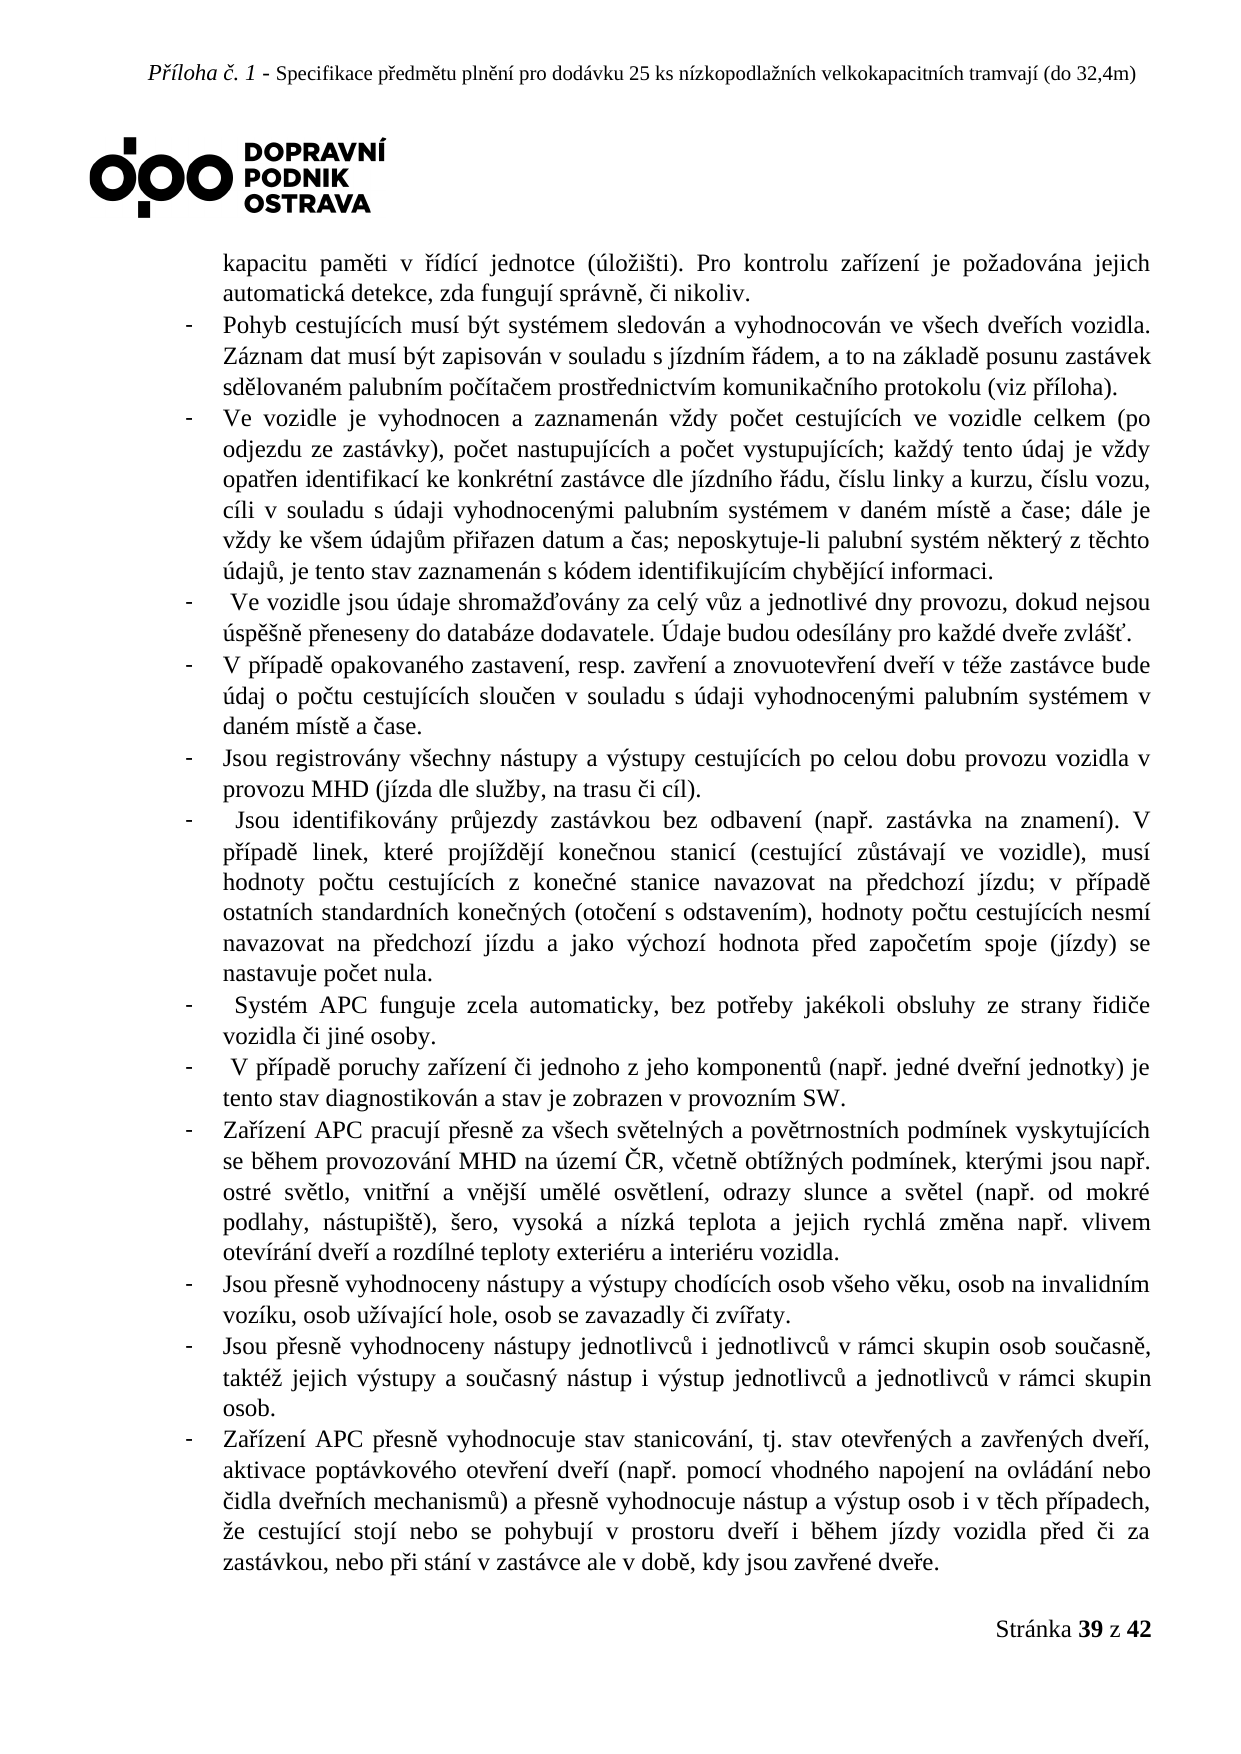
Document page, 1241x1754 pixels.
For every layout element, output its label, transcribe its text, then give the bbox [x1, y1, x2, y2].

list Ve vozidle je vyhodnocen a zaznamenán vždy počet cestujících ve vozidle celkem (po odjezdu ze zastávky), počet nastupujících a počet vystupujících; každý tento údaj je vždy opatřen identifikací ke konkrétní zastávce dle jízdního řádu, číslu linky a kurzu, číslu vozu, cíli v souladu s údaji vyhodnocenými palubním systémem v daném místě a čase; dále je vždy ke všem údajům přiřazen datum a čas; neposkytuje-li palubní systém některý z těchto údajů, je tento stav zaznamenán s kódem identifikujícím chybějící informaci. [185, 402, 1152, 584]
list V případě poruchy zařízení či jednoho z jeho komponentů (např. jedné dveřní jednotky) je tento stav diagnostikován a stav je zobrazen v provozním SW. [185, 1051, 1152, 1112]
list Jsou registrovány všechny nástupy a výstupy cestujících po celou dobu provozu vozidla v provozu MHD (jízda dle služby, na trasu či cíl). [185, 742, 1152, 803]
list Pohyb cestujících musí být systémem sledován a vyhodnocován ve všech dveřích vozidla. Záznam dat musí být zapisován v souladu s jízdním řádem, a to na základě posunu zastávek sdělovaném palubním počítačem prostřednictvím komunikačního protokolu (viz příloha). [185, 309, 1152, 400]
list Jsou přesně vyhodnoceny nástupy jednotlivců i jednotlivců v rámci skupin osob současně, taktéž jejich výstupy a současný nástup i výstup jednotlivců a jednotlivců v rámci skupin osob. [185, 1330, 1152, 1422]
list Ve vozidle jsou údaje shromažďovány za celý vůz a jednotlivé dny provozu, dokud nejsou úspěšně přeneseny do databáze dodavatele. Údaje budou odesílány pro každé dveře zvlášť. [185, 586, 1152, 647]
list V případě opakovaného zastavení, resp. zavření a znovuotevření dveří v téže zastávce bude údaj o počtu cestujících sloučen v souladu s údaji vyhodnocenými palubním systémem v daném místě a čase. [185, 649, 1152, 740]
picture [89, 137, 387, 218]
list Jsou přesně vyhodnoceny nástupy a výstupy chodících osob všeho věku, osob na invalidním vozíku, osob užívající hole, osob se zavazadly či zvířaty. [185, 1268, 1152, 1329]
list Jsou identifikovány průjezdy zastávkou bez odbavení (např. zastávka na znamení). V případě linek, které projíždějí konečnou stanicí (cestující zůstávají ve vozidle), musí hodnoty počtu cestujících z konečné stanice navazovat na předchozí jízdu; v případě ostatních standardních konečných (otočení s odstavením), hodnoty počtu cestujících nesmí navazovat na předchozí jízdu a jako výchozí hodnota před započetím spoje (jízdy) se nastavuje počet nula. [185, 804, 1152, 987]
list Zařízení APC přesně vyhodnocuje stav stanicování, tj. stav otevřených a zavřených dveří, aktivace poptávkového otevření dveří (např. pomocí vhodného napojení na ovládání nebo čidla dveřních mechanismů) a přesně vyhodnocuje nástup a výstup osob i v těch případech, že cestující stojí nebo se pohybují v prostoru dveří i během jízdy vozidla před či za zastávkou, nebo při stání v zastávce ale v době, kdy jsou zavřené dveře. [185, 1423, 1152, 1576]
list Zařízení APC pracují přesně za všech světelných a povětrnostních podmínek vyskytujících se během provozování MHD na území ČR, včetně obtížných podmínek, kterými jsou např. ostré světlo, vnitřní a vnější umělé osvětlení, odrazy slunce a světel (např. od mokré podlahy, nástupiště), šero, vysoká a nízká teplota a jejich rychlá změna např. vlivem otevírání dveří a rozdílné teploty exteriéru a interiéru vozidla. [185, 1114, 1152, 1266]
list Systém APC funguje zcela automaticky, bez potřeby jakékoli obsluhy ze strany řidiče vozidla či jiné osoby. [185, 989, 1152, 1050]
